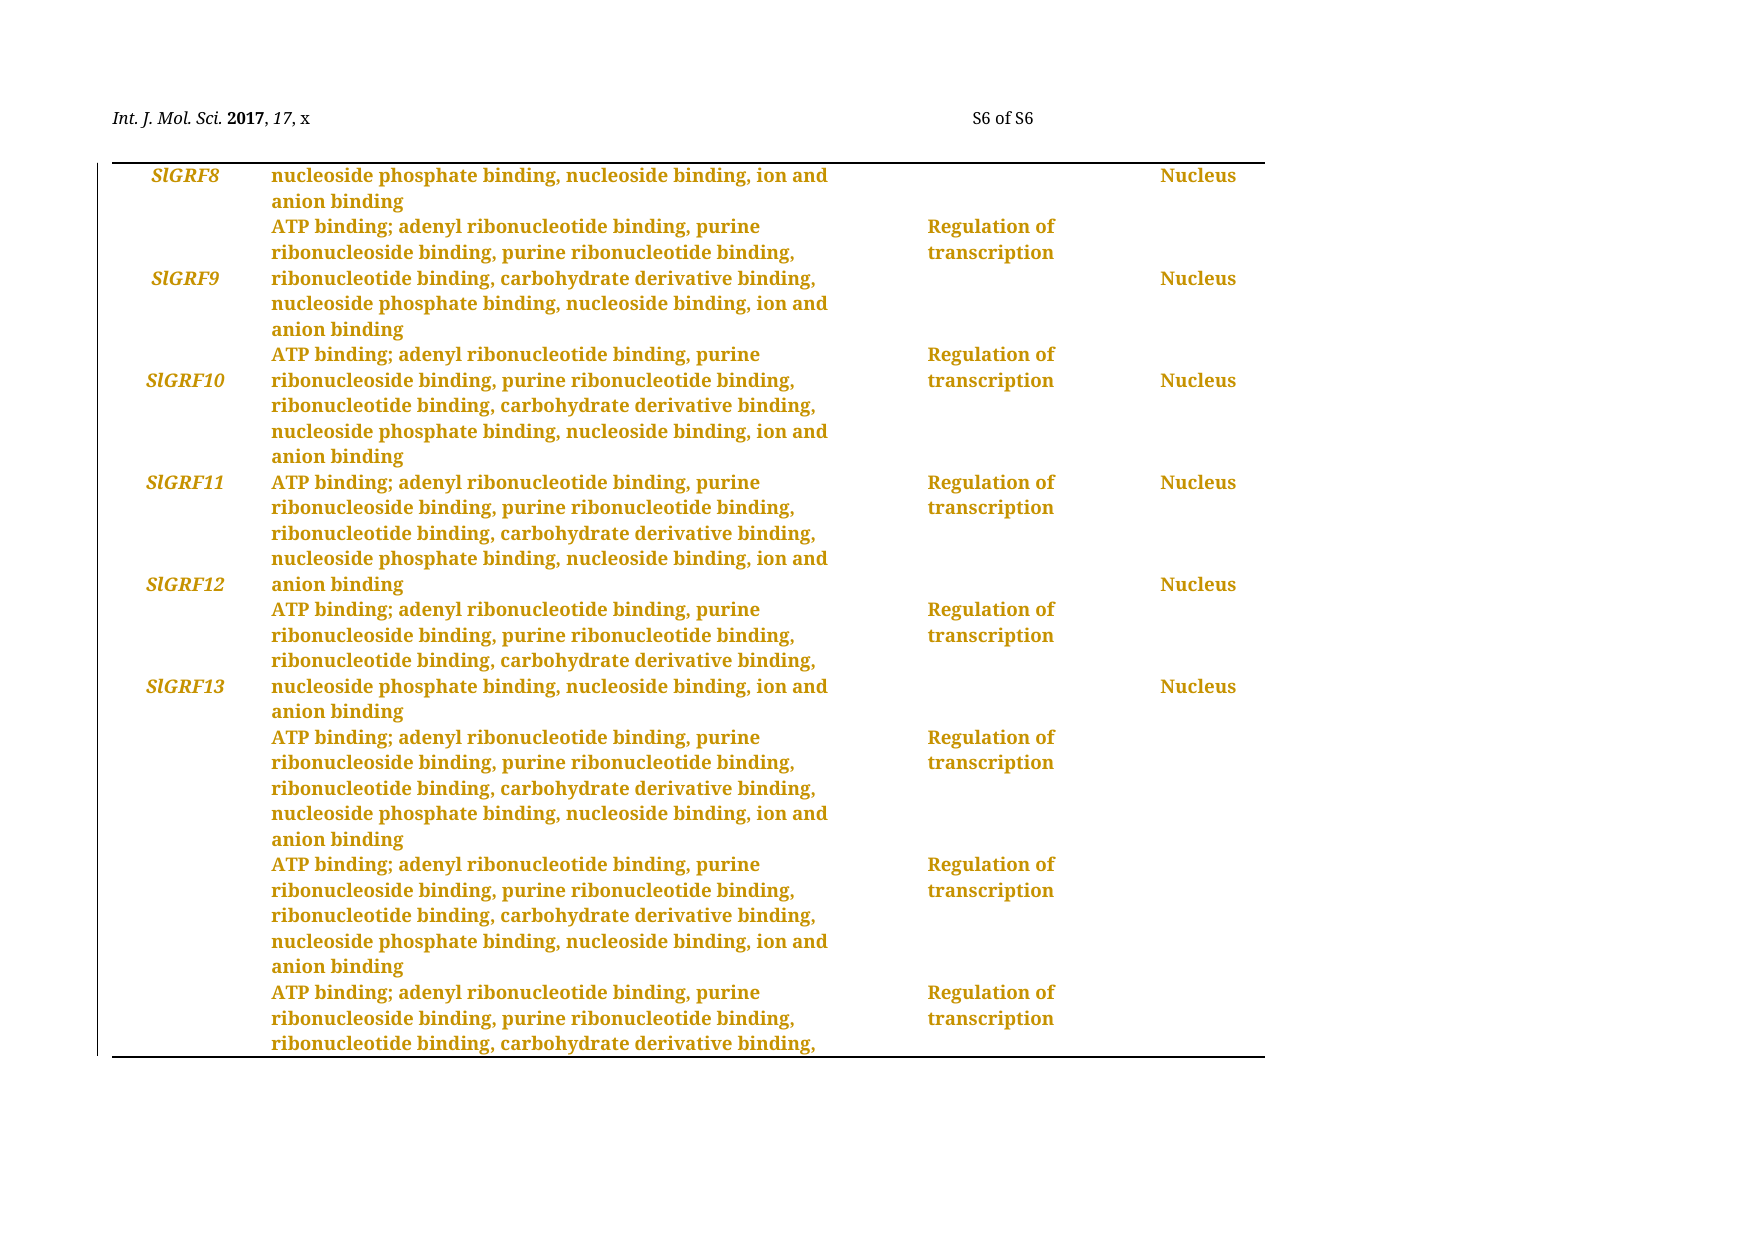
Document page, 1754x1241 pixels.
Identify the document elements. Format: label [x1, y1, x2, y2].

table_cell [260, 164, 851, 1056]
table_cell [1131, 164, 1265, 1056]
table_cell [851, 164, 1131, 1056]
table_cell [112, 164, 260, 1056]
